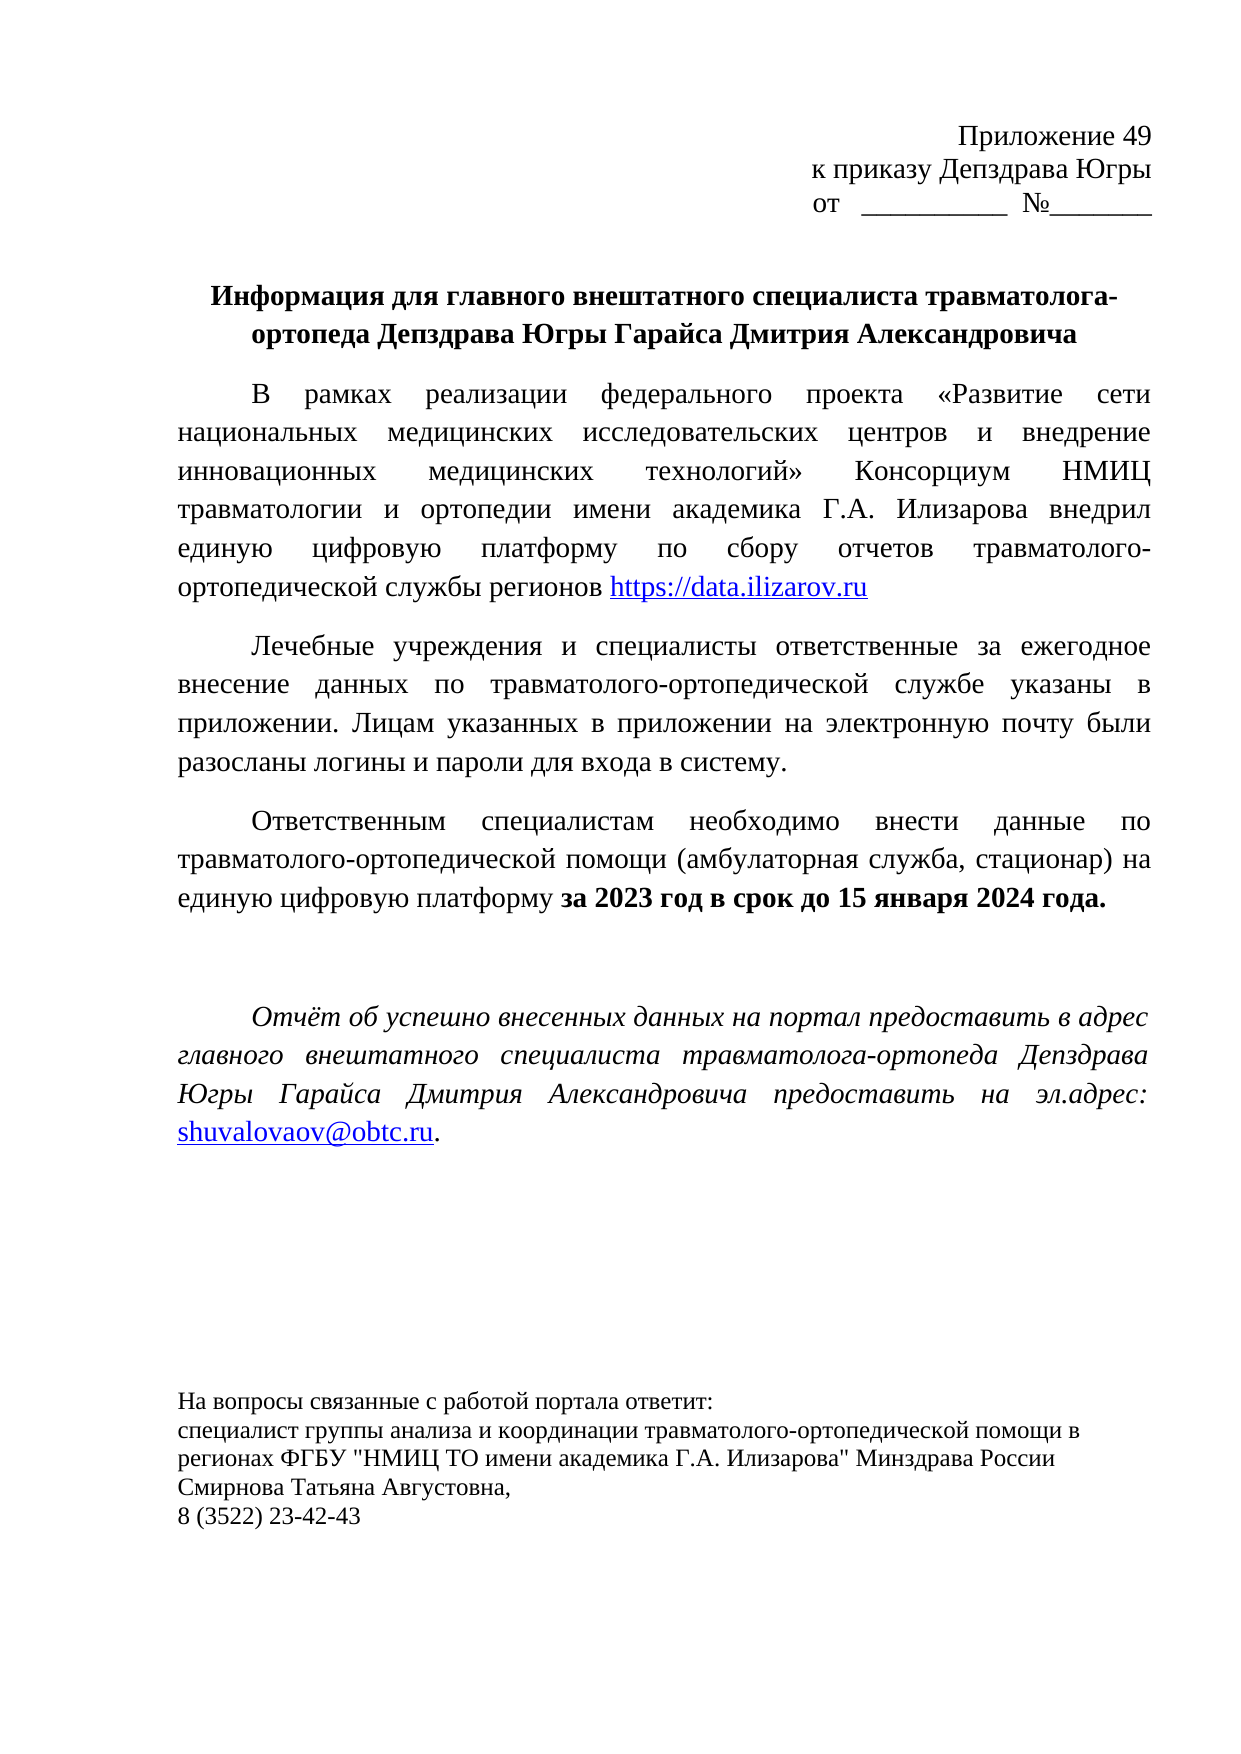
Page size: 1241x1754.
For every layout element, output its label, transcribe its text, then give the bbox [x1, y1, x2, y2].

text Информация для главного внештатного специалиста травматолога-ортопеда Депздрава Югры Гарайса Дмитрия Александровича [177, 278, 1152, 350]
text к приказу Депздрава Югры [177, 152, 1152, 185]
text На вопросы связанные с работой портала ответит: [177, 1386, 1152, 1415]
text Смирнова Татьяна Августовна, [177, 1472, 1152, 1501]
text Лечебные учреждения и специалисты ответственные за ежегодное внесение данных по травматолого-ортопедической службе указаны в приложении. Лицам указанных в приложении на электронную почту были разосланы логины и пароли для входа в систему. [177, 628, 1152, 777]
text В рамках реализации федерального проекта «Развитие сети национальных медицинских исследовательских центров и внедрение инновационных медицинских технологий» Консорциум НМИЦ травматологии и ортопедии имени академика Г.А. Илизарова внедрил единую цифровую платформу по сбору отчетов травматолого-ортопедической службы регионов https://data.ilizarov.ru [177, 376, 1152, 602]
text специалист группы анализа и координации травматолого-ортопедической помощи в регионах ФГБУ "НМИЦ ТО имени академика Г.А. Илизарова" Минздрава России [177, 1415, 1152, 1472]
text от __________ №_______ [177, 185, 1152, 219]
text 8 (3522) 23-42-43 [177, 1501, 1152, 1530]
text Отчёт об успешно внесенных данных на портал предоставить в адрес главного внештатного специалиста травматолога-ортопеда Депздрава Югры Гарайса Дмитрия Александровича предоставить на эл.адрес: shuvalovaov@obtc.ru. [177, 999, 1152, 1148]
text Ответственным специалистам необходимо внести данные по травматолого-ортопедической помощи (амбулаторная служба, стационар) на единую цифровую платформу за 2023 год в срок до 15 января 2024 года. [177, 803, 1152, 914]
text Приложение 49 [177, 118, 1152, 152]
